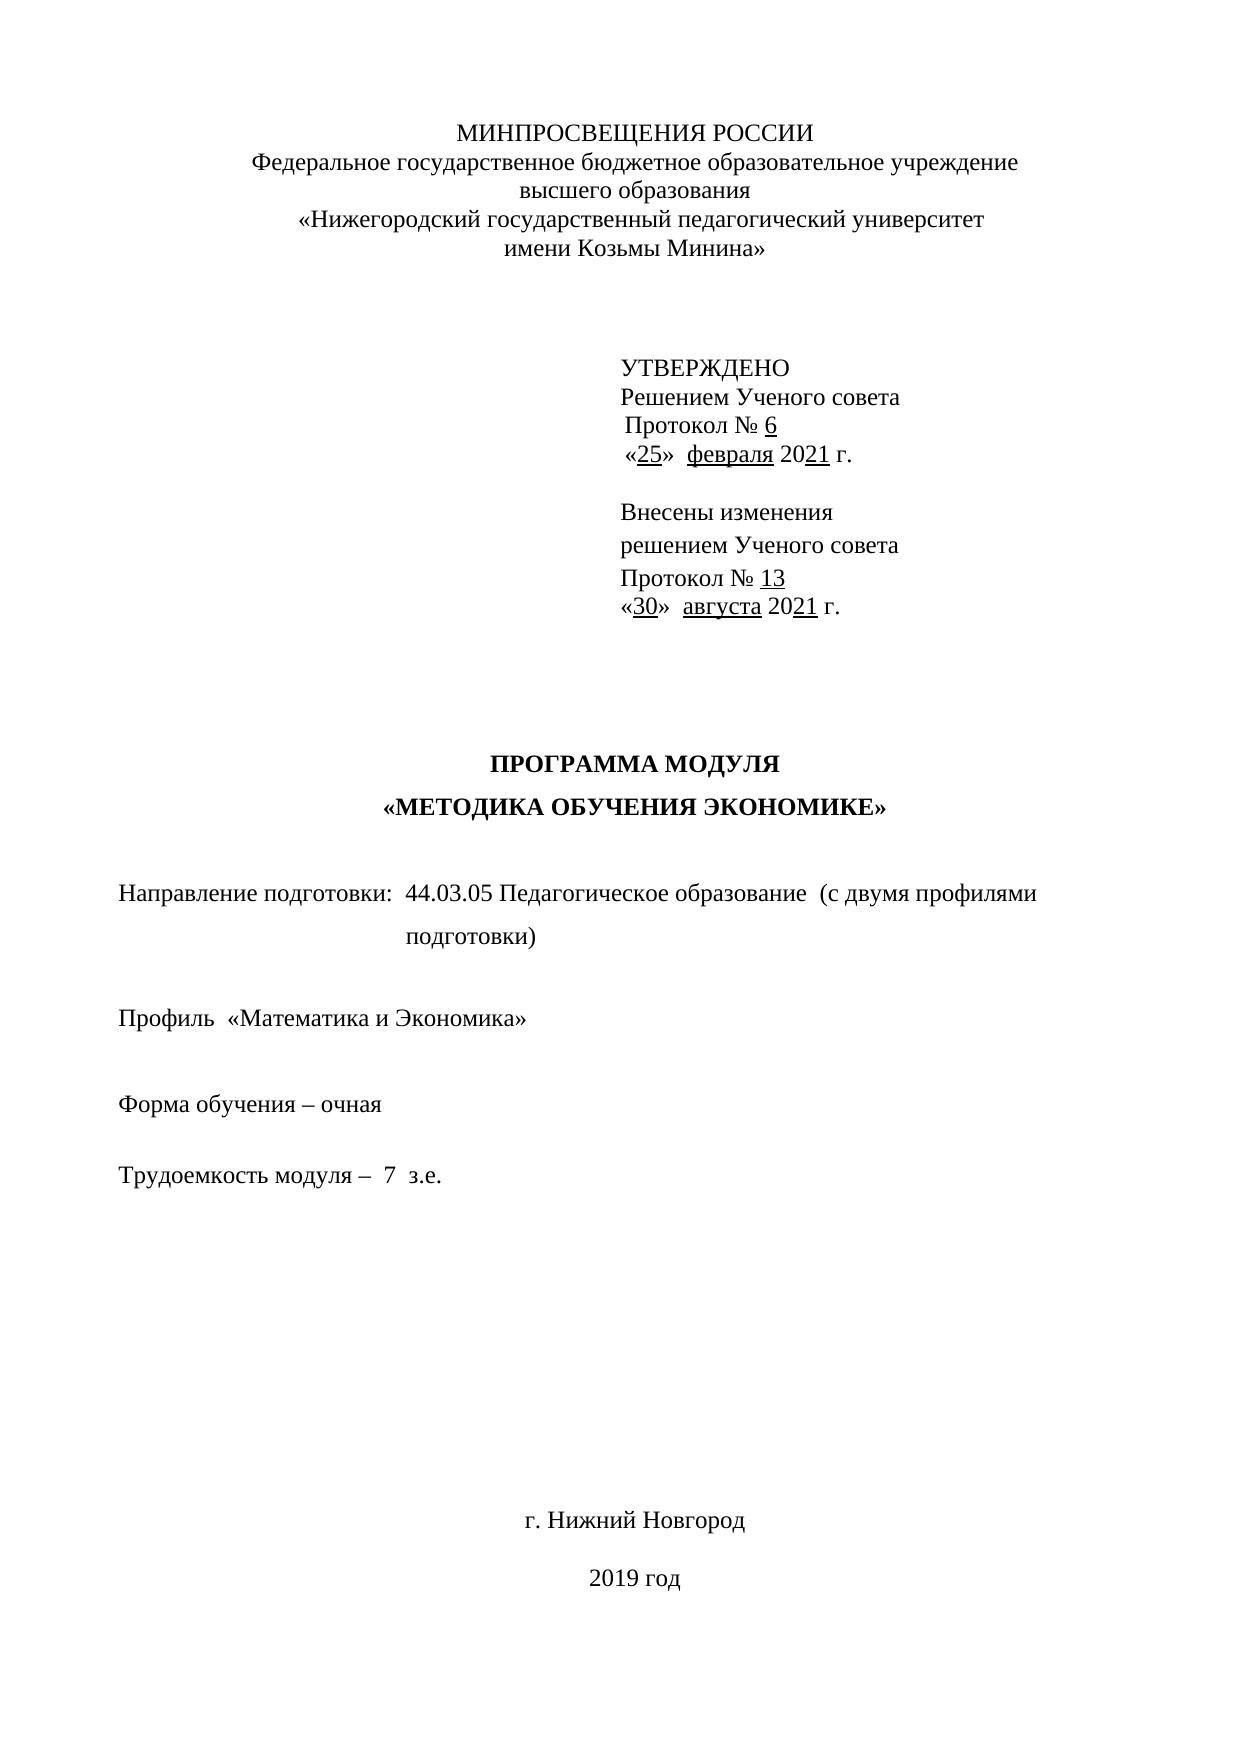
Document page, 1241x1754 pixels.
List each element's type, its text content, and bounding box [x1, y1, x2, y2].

text «МЕТОДИКА ОБУЧЕНИЯ ЭКОНОМИКЕ» [118, 792, 1152, 821]
text «Нижегородский государственный педагогический университет [118, 204, 1152, 233]
text г. Нижний Новгород [118, 1506, 1152, 1534]
text 2019 год [118, 1563, 1152, 1592]
text МИНПРОСВЕЩЕНИЯ РОССИИ [118, 118, 1152, 147]
text имени Козьмы Минина» [118, 233, 1152, 262]
text подготовки) [118, 921, 1152, 950]
text Направление подготовки: 44.03.05 Педагогическое образование (с двумя профилями [118, 878, 1152, 907]
text программа модуля [118, 749, 1152, 778]
text Решением Ученого совета [620, 382, 1152, 410]
text УТВЕРЖДЕНО [620, 353, 1152, 382]
text высшего образования [118, 176, 1152, 204]
text Протокол № 6 [118, 410, 1152, 439]
text «30» августа 2021 г. [472, 591, 1152, 620]
text Форма обучения – очная [118, 1089, 1152, 1117]
text Федеральное государственное бюджетное образовательное учреждение [118, 147, 1152, 176]
text Трудоемкость модуля – 7 з.е. [118, 1161, 1152, 1189]
text решением Ученого совета [620, 530, 1152, 558]
text Протокол № 13 [472, 563, 1152, 591]
text Внесены изменения [620, 497, 1152, 525]
text Профиль «Математика и Экономика» [118, 1003, 1152, 1032]
text «25» февраля 2021 г. [118, 439, 1152, 468]
